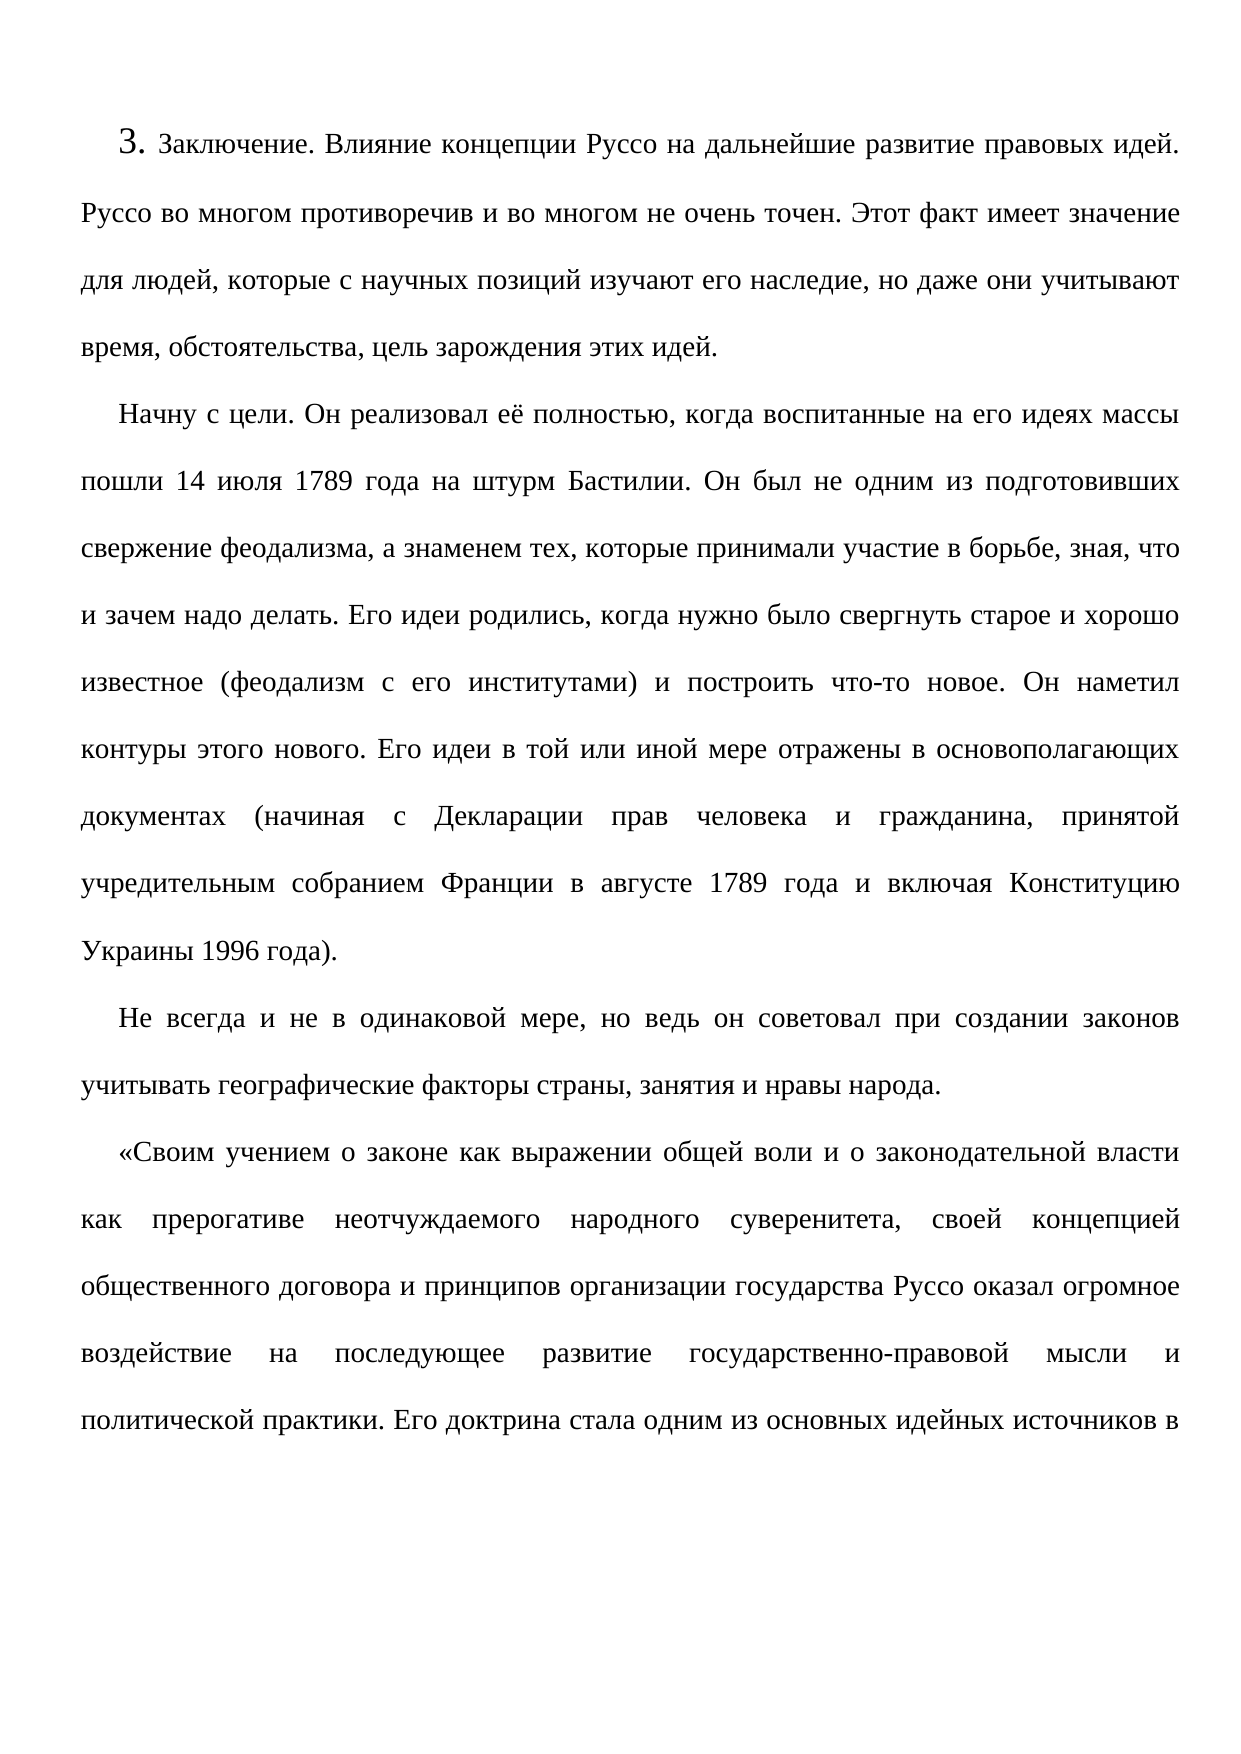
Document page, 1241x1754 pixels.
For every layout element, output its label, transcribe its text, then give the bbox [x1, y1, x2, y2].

text Начну с цели. Он реализовал её полностью, когда воспитанные на его идеях массы пошли 14 июля 1789 года на штурм Бастилии. Он был не одним из подготовивших свержение феодализма, а знаменем тех, которые принимали участие в борьбе, зная, что и зачем надо делать. Его идеи родились, когда нужно было свергнуть старое и хорошо известное (феодализм с его институтами) и построить что-то новое. Он наметил контуры этого нового. Его идеи в той или иной мере отражены в основополагающих документах (начиная с Декларации прав человека и гражданина, принятой учредительным собранием Франции в августе 1789 года и включая Конституцию Украины 1996 года). [81, 396, 1181, 966]
text Не всегда и не в одинаковой мере, но ведь он советовал при создании законов учитывать географические факторы страны, занятия и нравы народа. [81, 1000, 1181, 1100]
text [81, 1134, 1181, 1436]
text 3. Заключение. Влияние концепции Руссо на дальнейшие развитие правовых идей. Руссо во многом противоречив и во многом не очень точен. Этот факт имеет значение для людей, которые с научных позиций изучают его наследие, но даже они учитывают время, обстоятельства, цель зарождения этих идей. [81, 118, 1181, 362]
